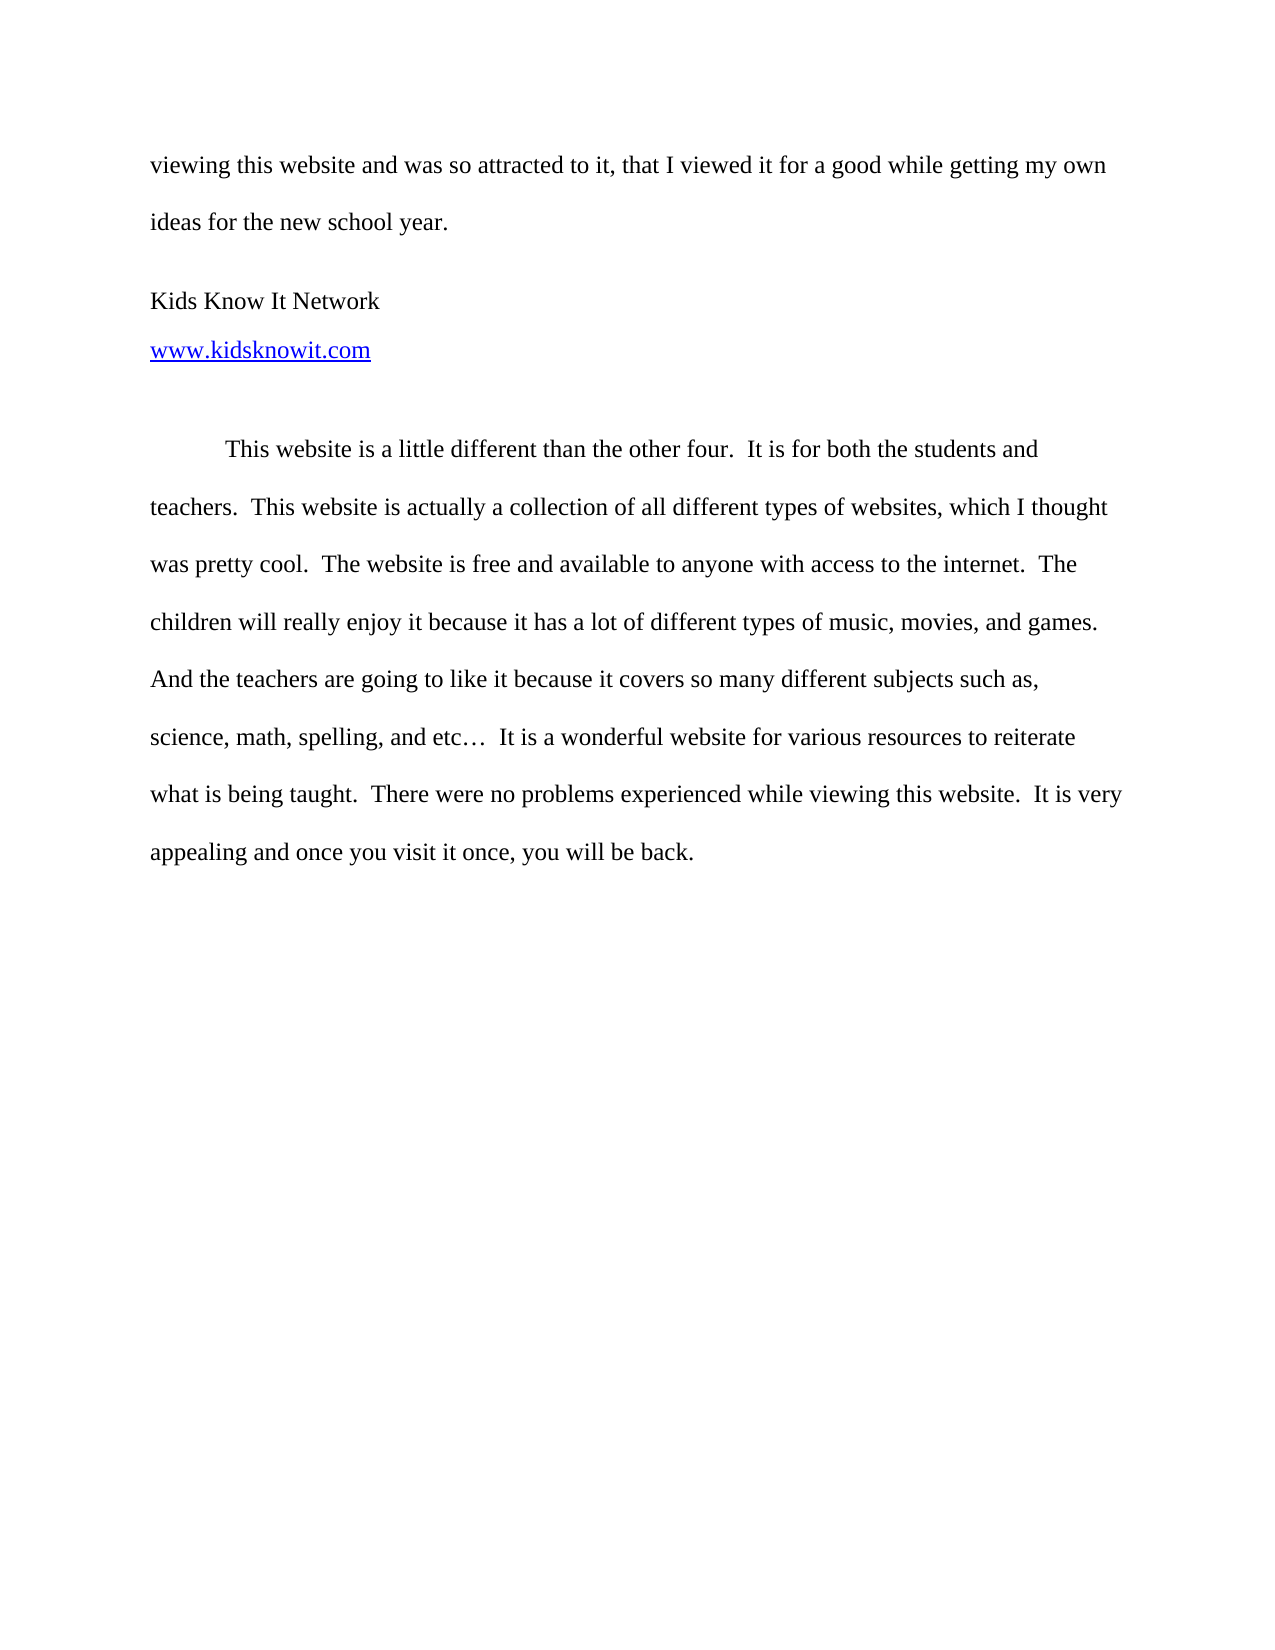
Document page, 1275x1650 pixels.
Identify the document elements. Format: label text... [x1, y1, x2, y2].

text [150, 150, 1125, 236]
text Kids Know It Network [150, 286, 1125, 314]
text www.kidsknowit.com [150, 335, 1125, 364]
text This website is a little different than the other four. It is for both the students and teachers. This website is actually a collection of all different types of websites, which I thought was pretty cool. The website is free and available to anyone with access to the internet. The children will really enjoy it because it has a lot of different types of music, movies, and games. And the teachers are going to like it because it covers so many different subjects such as, science, math, spelling, and etc… It is a wonderful website for various resources to reiterate what is being taught. There were no problems experienced while viewing this website. It is very appealing and once you visit it once, you will be back. [150, 434, 1125, 866]
